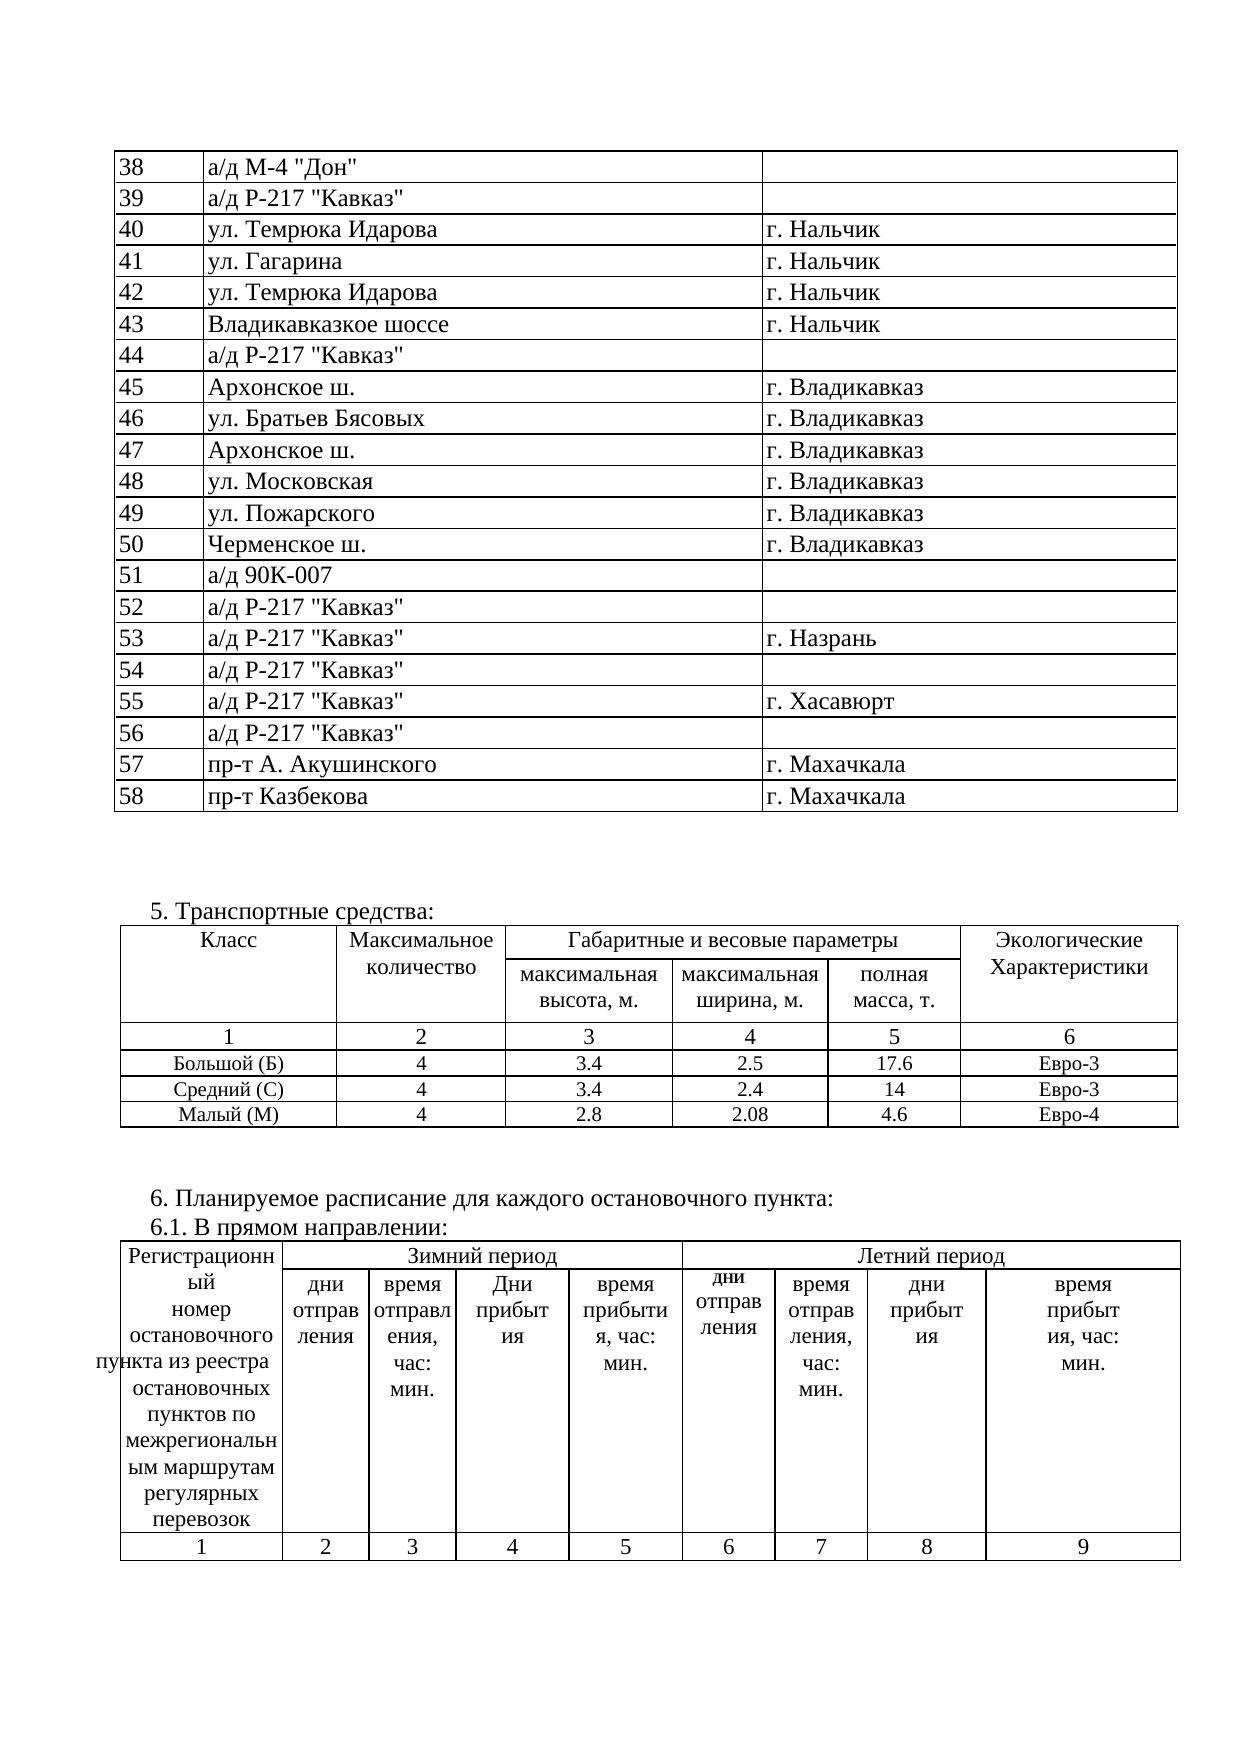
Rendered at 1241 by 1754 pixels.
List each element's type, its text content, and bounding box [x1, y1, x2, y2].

table_cell 2 [283, 1533, 368, 1560]
table_cell 5 [829, 1023, 960, 1049]
table_cell [763, 716, 1177, 748]
table_cell 8 [868, 1533, 985, 1560]
table_cell г. Владикавказ [763, 496, 1177, 527]
table_cell 38 [115, 152, 203, 181]
table_cell а/д Р-217 "Кавказ" [204, 718, 762, 748]
table_cell г. Нальчик [763, 213, 1177, 244]
table_cell 2.4 [673, 1077, 827, 1101]
text 6.1. В прямом направлении: [150, 1212, 1090, 1240]
table_cell г. Владикавказ [763, 465, 1177, 496]
table_cell 2.08 [673, 1102, 827, 1126]
table_cell г. Владикавказ [763, 433, 1177, 464]
table_cell 44 [115, 340, 203, 370]
table_cell г. Нальчик [763, 307, 1177, 339]
table_cell г. Владикавказ [763, 370, 1177, 402]
table_cell 57 [115, 749, 203, 779]
table_cell 47 [115, 434, 203, 464]
table_cell 1 [121, 1533, 282, 1560]
table_cell ДНИ отправ ления [683, 1270, 774, 1532]
table_header Зимний период [283, 1242, 682, 1268]
table_cell 43 [115, 308, 203, 339]
table_cell [763, 559, 1177, 590]
table_cell полная масса, т. [829, 960, 960, 1021]
table_cell а/д Р-217 "Кавказ" [204, 623, 762, 653]
table_cell Черменское ш. [204, 529, 762, 559]
table_cell 4 [337, 1051, 505, 1075]
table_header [121, 1242, 282, 1532]
table_cell Средний (С) [121, 1077, 336, 1101]
table_cell 55 [115, 686, 203, 716]
table_cell а/д Р-217 "Кавказ" [204, 340, 762, 370]
table_header Летний период [683, 1242, 1180, 1268]
table_cell 3.4 [506, 1051, 672, 1075]
table_cell г. Владикавказ [763, 528, 1177, 559]
table_cell а/д Р-217 "Кавказ" [204, 686, 762, 716]
table_cell г. Нальчик [763, 244, 1177, 276]
table_cell 1 [121, 1023, 336, 1049]
table_cell 51 [115, 560, 203, 590]
table_cell 41 [115, 245, 203, 276]
table_cell 48 [115, 466, 203, 496]
table_cell а/д Р-217 "Кавказ" [204, 655, 762, 685]
table_cell Владикавказкое шоссе [204, 309, 762, 339]
table_cell ул. Темрюка Идарова [204, 215, 762, 244]
table_cell 2.8 [506, 1102, 672, 1126]
table_cell 39 [115, 183, 203, 213]
table_cell а/д Р-217 "Кавказ" [204, 592, 762, 622]
table_cell пр-т Казбекова [204, 781, 762, 811]
table_cell [763, 152, 1177, 181]
table_header Экологические Характеристики [961, 926, 1177, 1021]
table_cell ул. Братьев Бясовых [204, 403, 762, 433]
table_cell ул. Темрюка Идарова [204, 277, 762, 307]
table_cell 5 [570, 1533, 682, 1560]
table_cell Дни прибыт ия [457, 1270, 568, 1532]
table_cell Большой (Б) [121, 1051, 336, 1075]
table_cell 14 [829, 1077, 960, 1101]
table_cell а/д 90К-007 [204, 561, 762, 590]
table_cell ул. Пожарского [204, 498, 762, 527]
text 6. Планируемое расписание для каждого остановочного пункта: [150, 1183, 1090, 1212]
table_cell максимальная ширина, м. [673, 960, 827, 1021]
table_cell 40 [115, 214, 203, 244]
table_cell максимальная высота, м. [506, 960, 672, 1021]
table_cell время отправл ения, час: мин. [370, 1270, 455, 1532]
table_cell 6 [683, 1533, 774, 1560]
table_cell 50 [115, 529, 203, 559]
table_cell ул. Гагарина [204, 246, 762, 276]
table_cell [763, 339, 1177, 370]
table_cell а/д М-4 "Дон" [204, 152, 762, 181]
table_cell 42 [115, 277, 203, 307]
table_cell а/д Р-217 "Кавказ" [204, 183, 762, 213]
table_cell 54 [115, 654, 203, 685]
table_cell г. Владикавказ [763, 402, 1177, 433]
table_cell пр-т А. Акушинского [204, 749, 762, 779]
table_cell 3 [506, 1023, 672, 1049]
table_cell [763, 181, 1177, 213]
table_cell 3.4 [506, 1077, 672, 1101]
table_cell 58 [115, 780, 203, 811]
table_cell дни отправ ления [283, 1270, 368, 1532]
table_header Класс [121, 926, 336, 1021]
table_cell Архонское ш. [204, 435, 762, 464]
table_cell г. Махачкала [763, 779, 1177, 811]
table_cell 3 [370, 1533, 455, 1560]
table_cell 2 [337, 1023, 505, 1049]
table_cell 4.6 [829, 1102, 960, 1126]
table_cell 9 [987, 1533, 1180, 1560]
table_cell 52 [115, 591, 203, 622]
table_cell 45 [115, 371, 203, 402]
table_cell 4 [673, 1023, 827, 1049]
table_cell 4 [337, 1077, 505, 1101]
table_cell Малый (М) [121, 1102, 336, 1126]
table_cell 7 [776, 1533, 867, 1560]
table_cell [763, 590, 1177, 622]
table_cell время прибыти я, час: мин. [570, 1270, 682, 1532]
table_cell время прибыт ия, час: мин. [987, 1270, 1180, 1532]
table_cell 2.5 [673, 1051, 827, 1075]
table_cell г. Нальчик [763, 276, 1177, 307]
table_cell г. Хасавюрт [763, 685, 1177, 716]
table_cell 6 [961, 1023, 1177, 1049]
table_cell 17.6 [829, 1051, 960, 1075]
table_cell г. Назрань [763, 622, 1177, 653]
table_header Максимальное количество [337, 926, 505, 1021]
table_cell [763, 653, 1177, 685]
table_cell 49 [115, 497, 203, 527]
table_cell г. Махачкала [763, 748, 1177, 779]
table_cell дни прибыт ия [868, 1270, 985, 1532]
table_cell 56 [115, 717, 203, 748]
table_cell 46 [115, 403, 203, 433]
table_cell Архонское ш. [204, 372, 762, 402]
text 5. Транспортные средства: [150, 896, 1090, 925]
table_cell время отправ ления, час: мин. [776, 1270, 867, 1532]
table_cell Евро-4 [961, 1102, 1177, 1126]
table_cell 53 [115, 623, 203, 653]
table_cell Евро-3 [961, 1077, 1177, 1101]
table_cell 4 [457, 1533, 568, 1560]
table_cell ул. Московская [204, 466, 762, 496]
table_cell Евро-3 [961, 1051, 1177, 1075]
table_cell 4 [337, 1102, 505, 1126]
table_header Габаритные и весовые параметры [506, 926, 960, 958]
